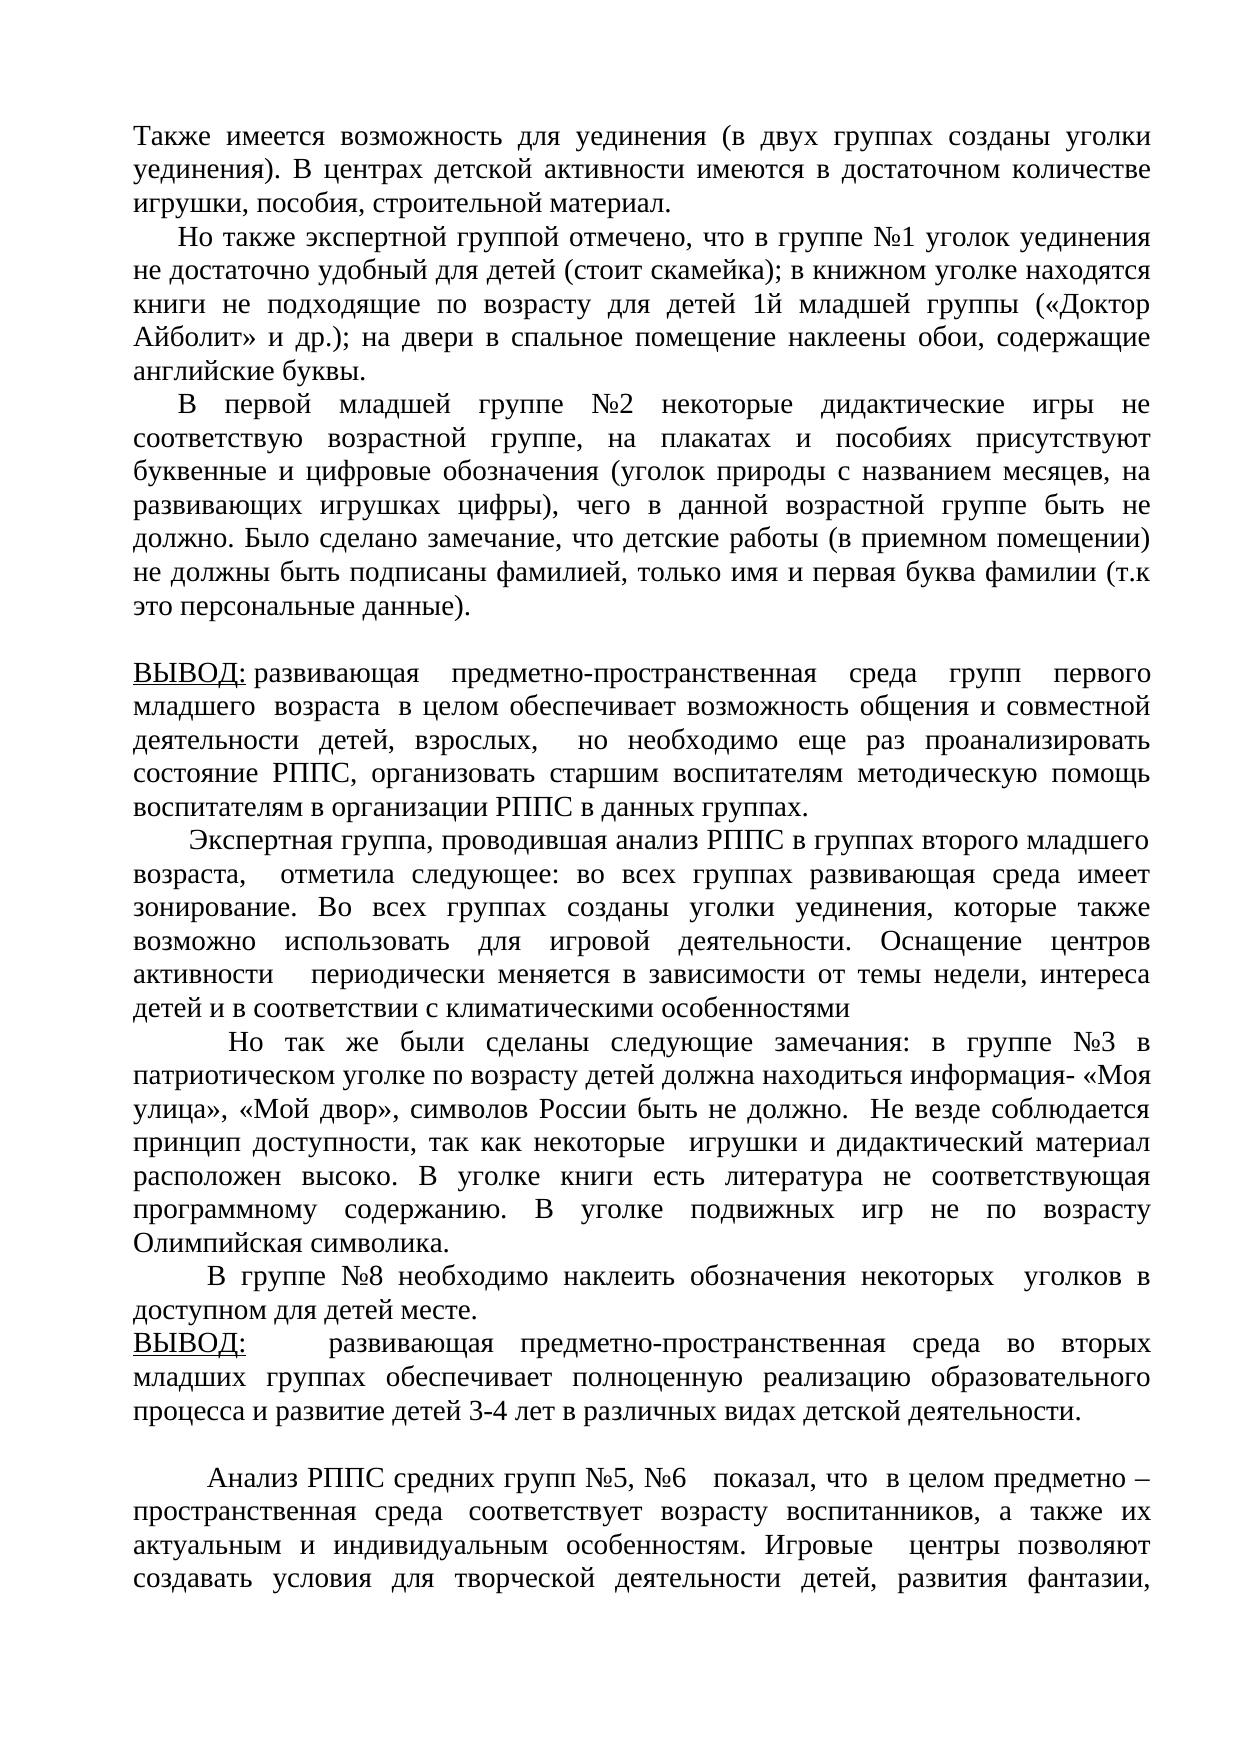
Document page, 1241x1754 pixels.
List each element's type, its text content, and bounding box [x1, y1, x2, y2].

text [133, 118, 1152, 219]
text Но так же были сделаны следующие замечания: в группе №3 в патриотическом уголке по возрасту детей должна находиться информация- «Моя улица», «Мой двор», символов России быть не должно. Не везде соблюдается принцип доступности, так как некоторые игрушки и дидактический материал расположен высоко. В уголке книги есть литература не соответствующая программному содержанию. В уголке подвижных игр не по возрасту Олимпийская символика. [133, 1024, 1152, 1258]
text Экспертная группа, проводившая анализ РППС в группах второго младшего возраста, отметила следующее: во всех группах развивающая среда имеет зонирование. Во всех группах созданы уголки уединения, которые также возможно использовать для игровой деятельности. Оснащение центров активности периодически меняется в зависимости от темы недели, интереса детей и в соответствии с климатическими особенностями [133, 822, 1152, 1024]
text Но также экспертной группой отмечено, что в группе №1 уголок уединения не достаточно удобный для детей (стоит скамейка); в книжном уголке находятся книги не подходящие по возрасту для детей 1й младшей группы («Доктор Айболит» и др.); на двери в спальное помещение наклеены обои, содержащие английские буквы. [133, 219, 1152, 386]
text ВЫВОД: развивающая предметно-пространственная среда во вторых младших группах обеспечивает полноценную реализацию образовательного процесса и развитие детей 3-4 лет в различных видах детской деятельности. [133, 1326, 1152, 1426]
text В первой младшей группе №2 некоторые дидактические игры не соответствую возрастной группе, на плакатах и пособиях присутствуют буквенные и цифровые обозначения (уголок природы с названием месяцев, на развивающих игрушках цифры), чего в данной возрастной группе быть не должно. Было сделано замечание, что детские работы (в приемном помещении) не должны быть подписаны фамилией, только имя и первая буква фамилии (т.к это персональные данные). [133, 386, 1152, 621]
text В группе №8 необходимо наклеить обозначения некоторых уголков в доступном для детей месте. [133, 1258, 1152, 1326]
text ВЫВОД: развивающая предметно-пространственная среда групп первого младшего возраста в целом обеспечивает возможность общения и совместной деятельности детей, взрослых, но необходимо еще раз проанализировать состояние РППС, организовать старшим воспитателям методическую помощь воспитателям в организации РППС в данных группах. [133, 655, 1152, 822]
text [133, 1460, 1152, 1594]
